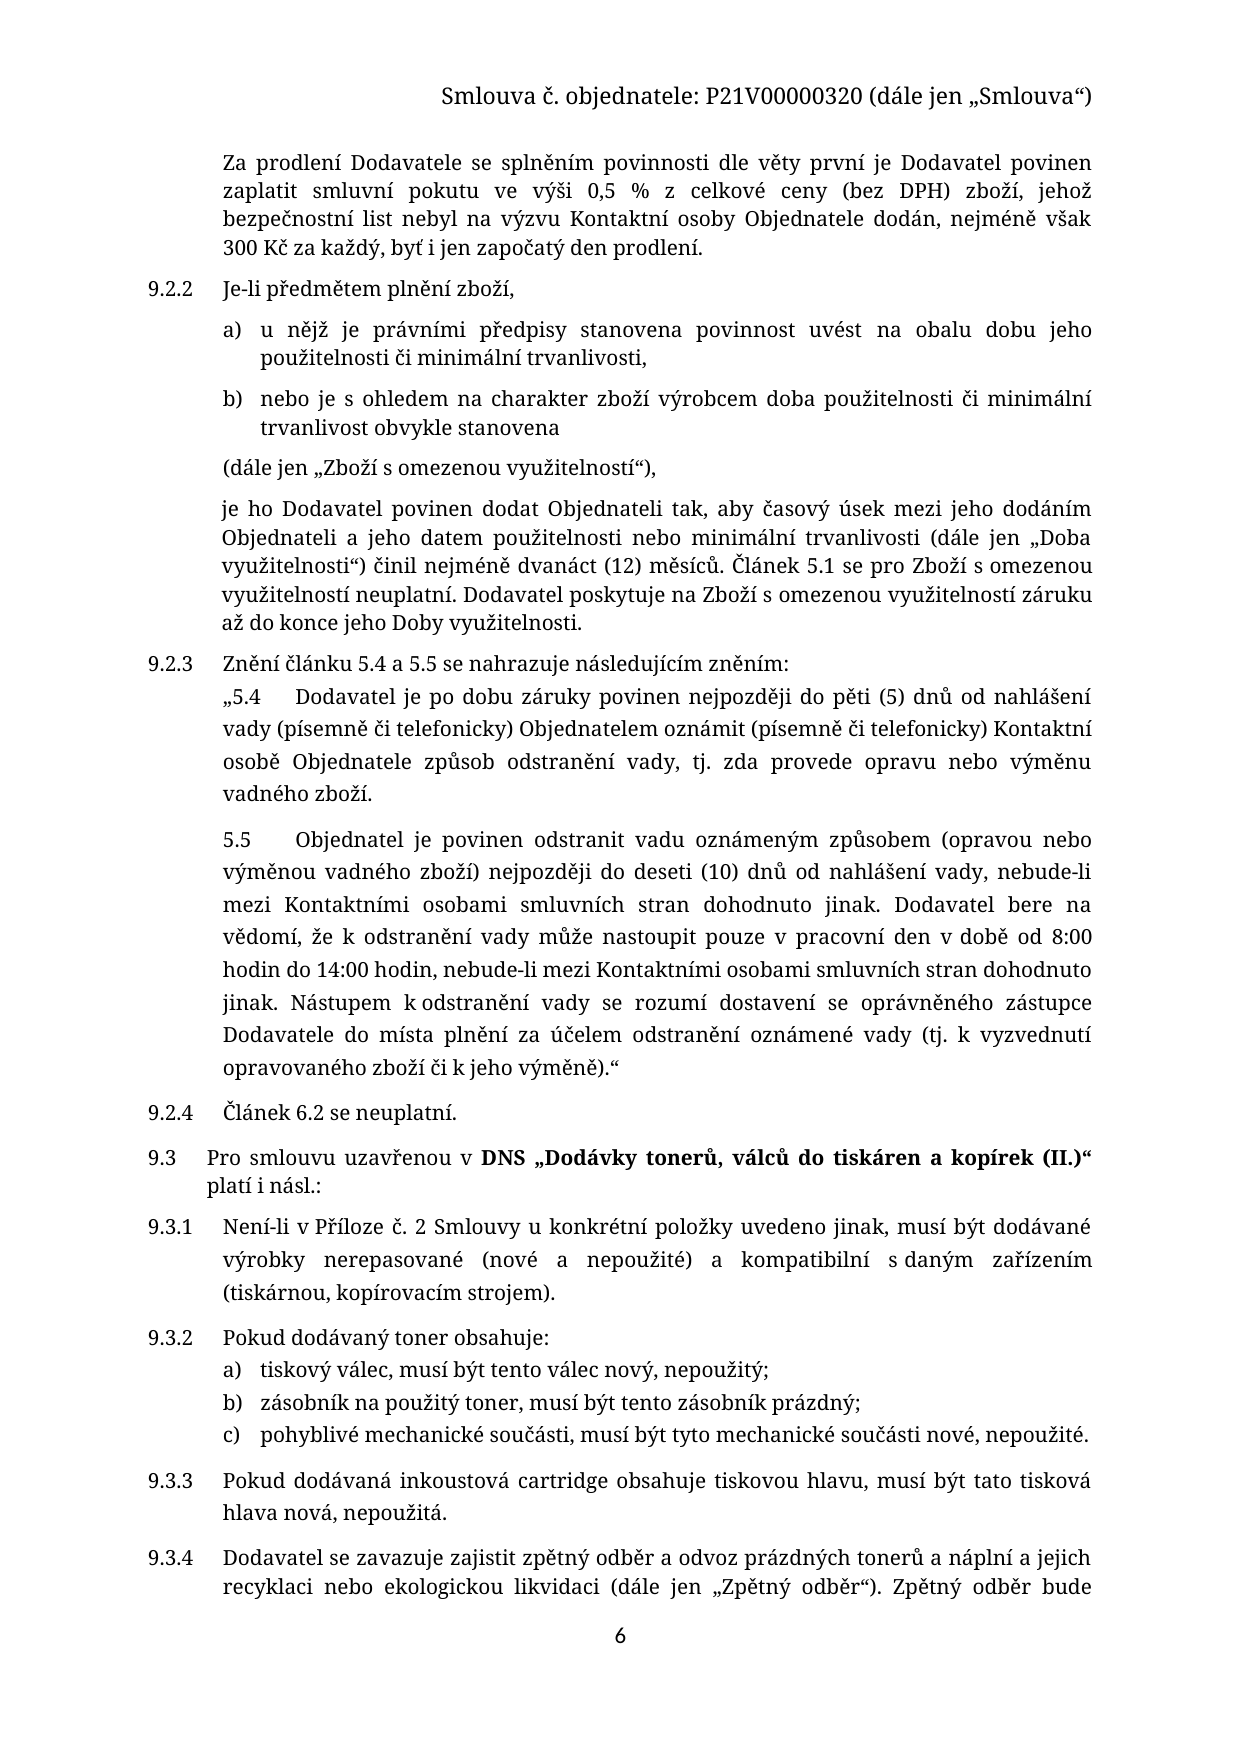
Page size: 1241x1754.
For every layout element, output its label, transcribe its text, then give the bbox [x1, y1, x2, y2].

list Znění článku 5.4 a 5.5 se nahrazuje následujícím zněním: [148, 649, 1093, 678]
list u nějž je právními předpisy stanovena povinnost uvést na obalu dobu jeho použitelnosti či minimální trvanlivosti, [223, 315, 1093, 372]
list Pokud dodávaná inkoustová cartridge obsahuje tiskovou hlavu, musí být tato tisková hlava nová, nepoužitá. [148, 1466, 1093, 1527]
list nebo je s ohledem na charakter zboží výrobcem doba použitelnosti či minimální trvanlivost obvykle stanovena [223, 384, 1093, 441]
text je ho Dodavatel povinen dodat Objednateli tak, aby časový úsek mezi jeho dodáním Objednateli a jeho datem použitelnosti nebo minimální trvanlivosti (dále jen „Doba využitelnosti“) činil nejméně dvanáct (12) měsíců. Článek 5.1 se pro Zboží s omezenou využitelností neuplatní. Dodavatel poskytuje na Zboží s omezenou využitelností záruku až do konce jeho Doby využitelnosti. [221, 494, 1093, 637]
list Pro smlouvu uzavřenou v DNS „Dodávky tonerů, válců do tiskáren a kopírek (II.)“ platí i násl.: [148, 1143, 1093, 1200]
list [148, 1543, 1093, 1600]
list tiskový válec, musí být tento válec nový, nepoužitý; [223, 1355, 1093, 1384]
text (dále jen „Zboží s omezenou využitelností“), [223, 453, 1093, 482]
list Článek 6.2 se neuplatní. [148, 1098, 1093, 1126]
list Pokud dodávaný toner obsahuje: [148, 1323, 1093, 1351]
list Není-li v Příloze č. 2 Smlouvy u konkrétní položky uvedeno jinak, musí být dodávané výrobky nerepasované (nové a nepoužité) a kompatibilní s daným zařízením (tiskárnou, kopírovacím strojem). [148, 1212, 1093, 1306]
list Je-li předmětem plnění zboží, [148, 274, 1093, 302]
list „5.4 Dodavatel je po dobu záruky povinen nejpozději do pěti (5) dnů od nahlášení vady (písemně či telefonicky) Objednatelem oznámit (písemně či telefonicky) Kontaktní osobě Objednatele způsob odstranění vady, tj. zda provede opravu nebo výměnu vadného zboží. [223, 682, 1093, 808]
list 5.5 Objednatel je povinen odstranit vadu oznámeným způsobem (opravou nebo výměnou vadného zboží) nejpozději do deseti (10) dnů od nahlášení vady, nebude-li mezi Kontaktními osobami smluvních stran dohodnuto jinak. Dodavatel bere na vědomí, že k odstranění vady může nastoupit pouze v pracovní den v době od 8:00 hodin do 14:00 hodin, nebude-li mezi Kontaktními osobami smluvních stran dohodnuto jinak. Nástupem k odstranění vady se rozumí dostavení se oprávněného zástupce Dodavatele do místa plnění za účelem odstranění oznámené vady (tj. k vyzvednutí opravovaného zboží či k jeho výměně).“ [223, 825, 1093, 1081]
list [148, 148, 1093, 261]
list pohyblivé mechanické součásti, musí být tyto mechanické součásti nové, nepoužité. [223, 1421, 1093, 1449]
list zásobník na použitý toner, musí být tento zásobník prázdný; [223, 1388, 1093, 1416]
